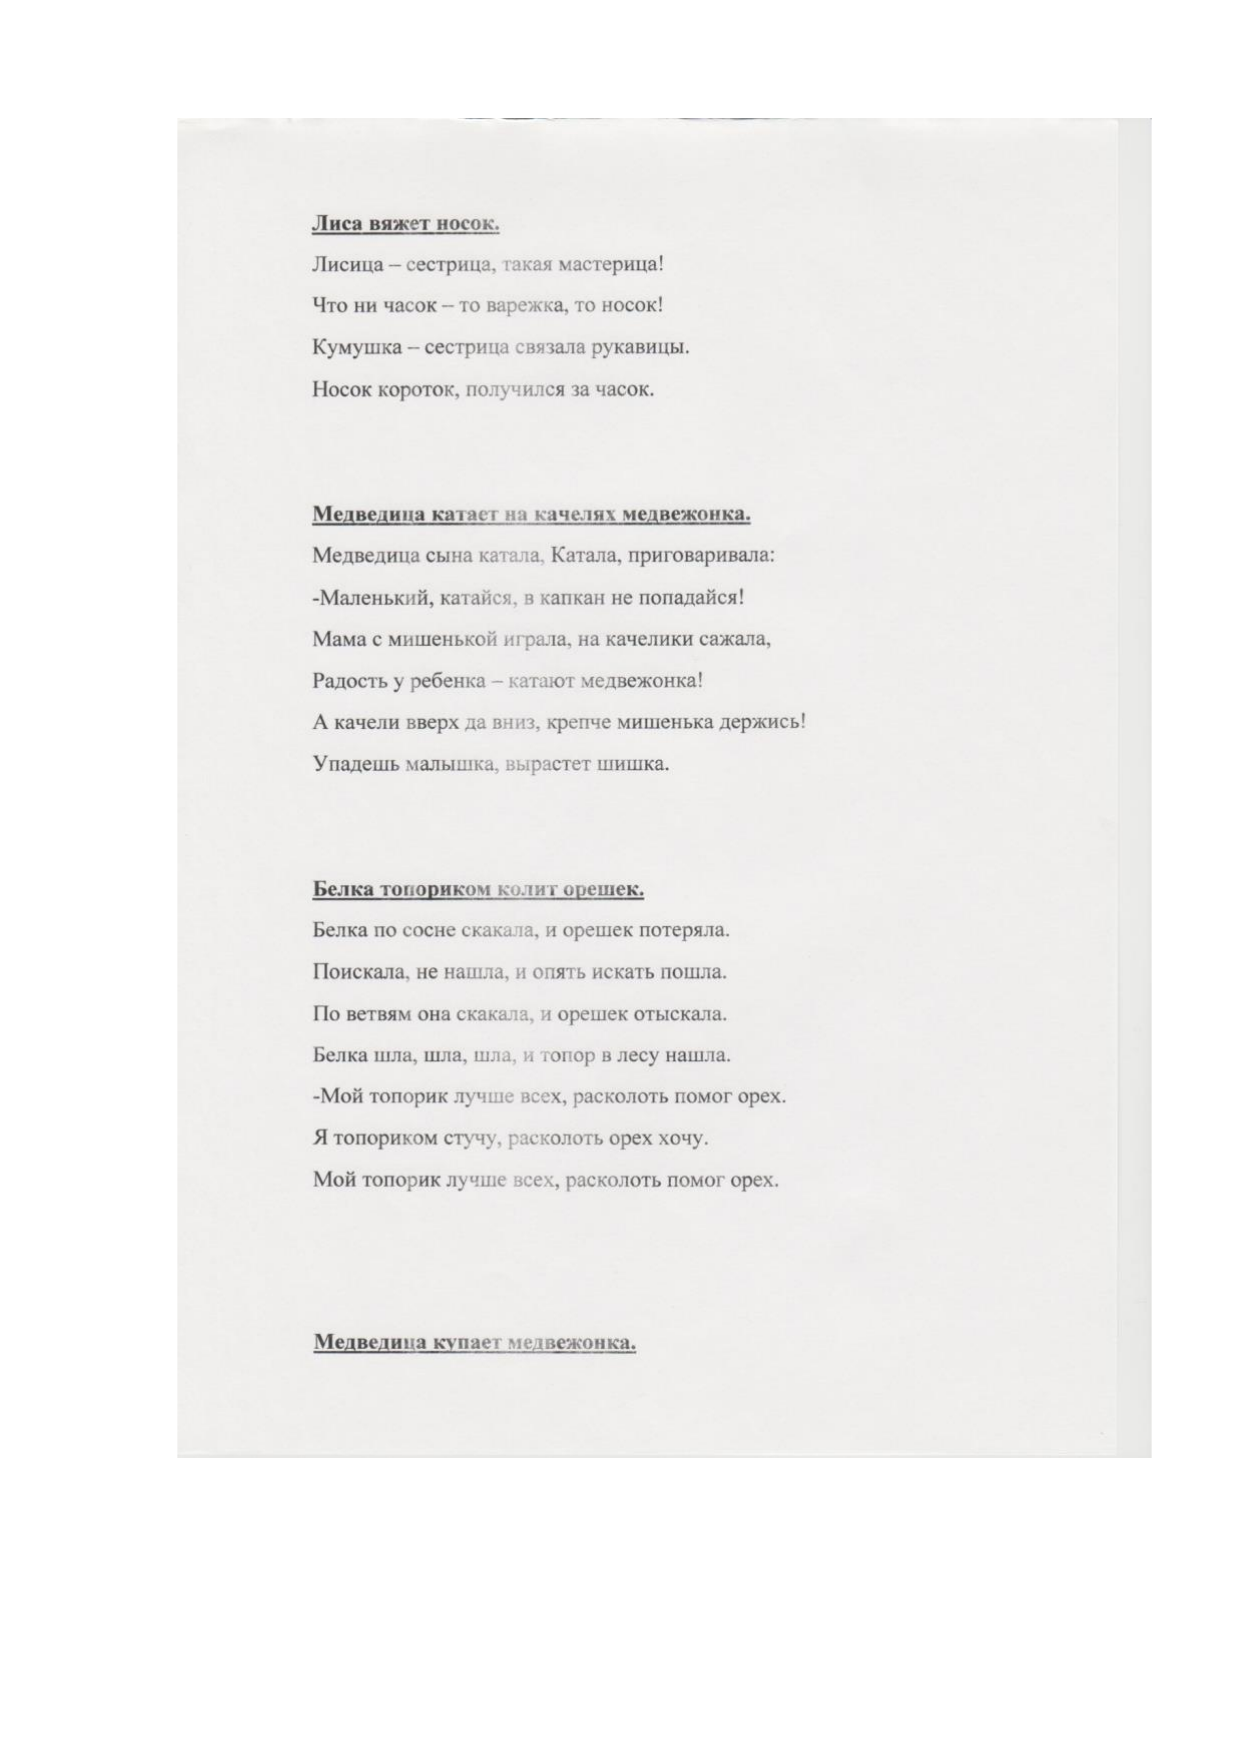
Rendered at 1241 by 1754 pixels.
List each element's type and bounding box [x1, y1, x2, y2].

picture [177, 118, 1152, 1458]
